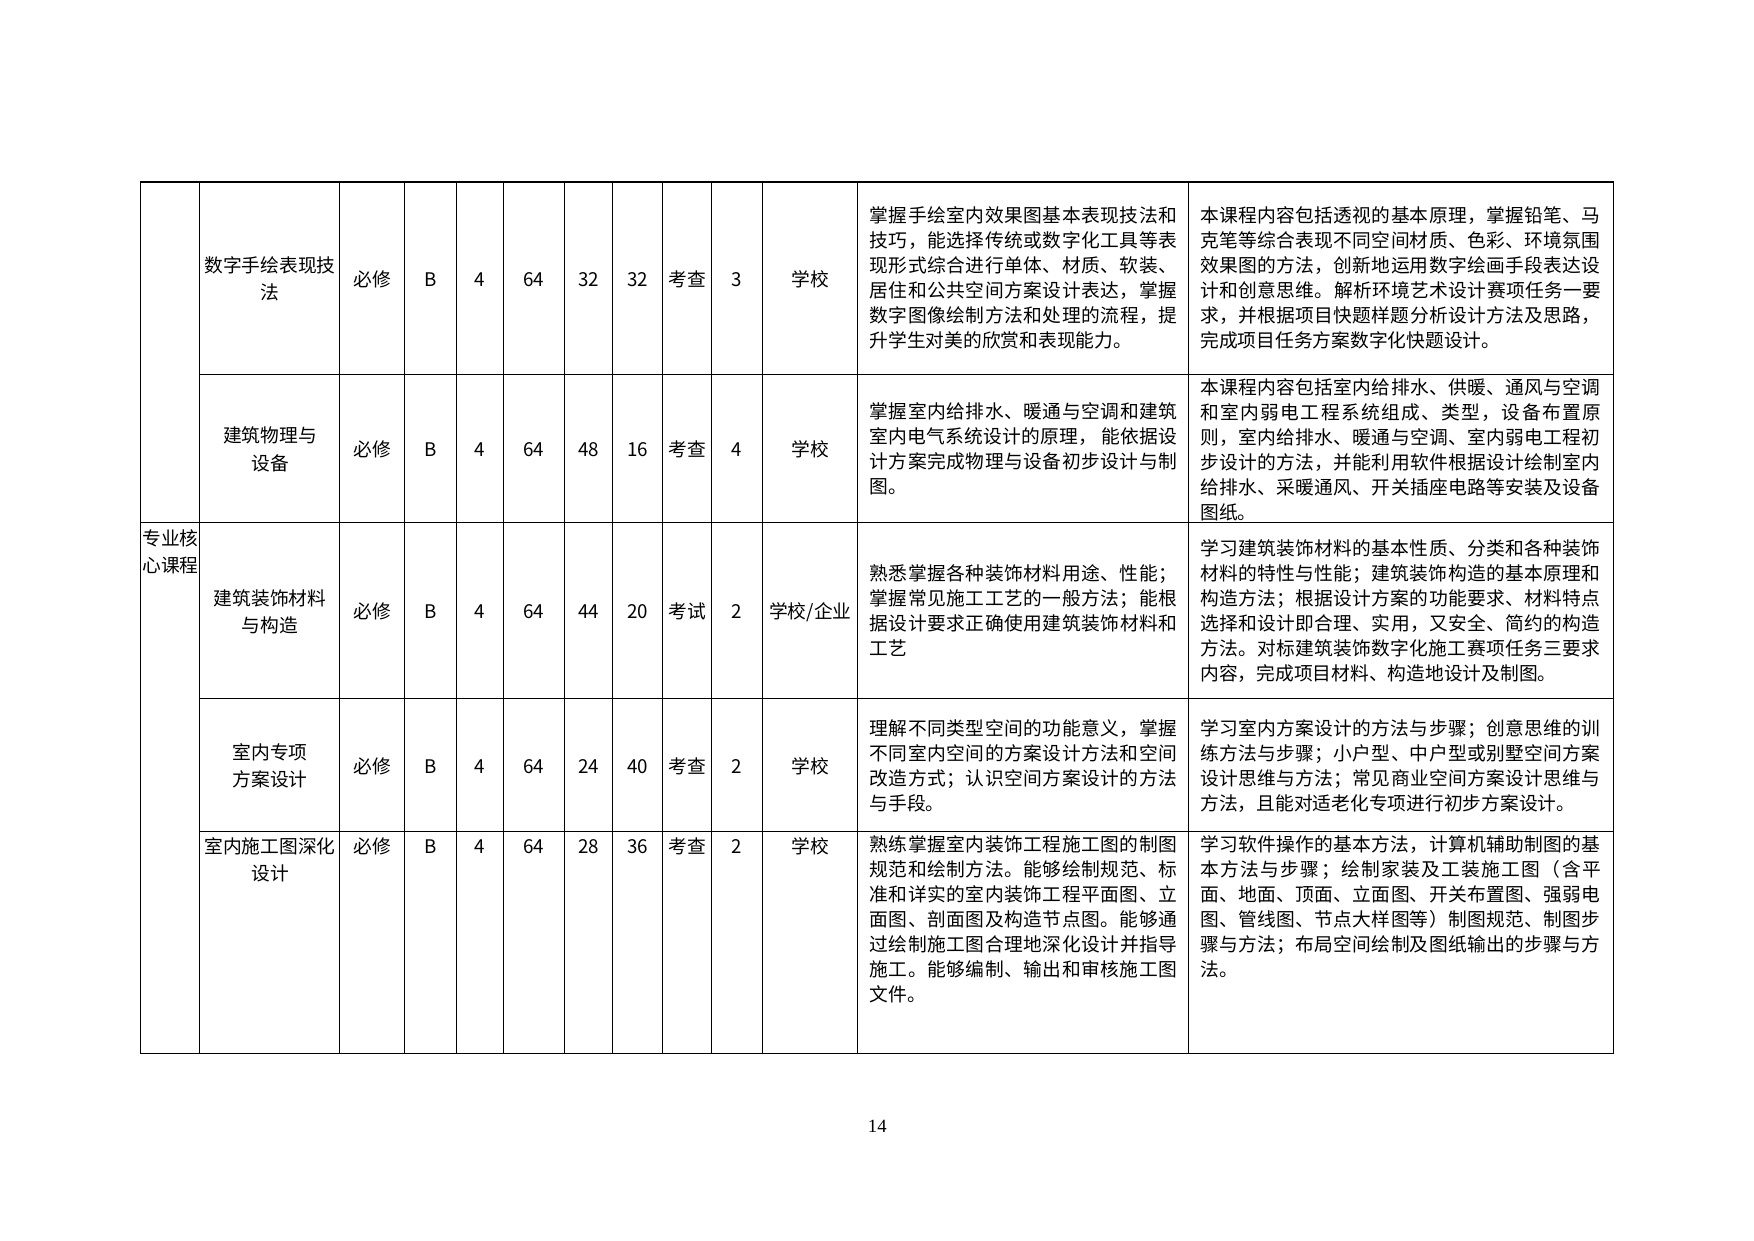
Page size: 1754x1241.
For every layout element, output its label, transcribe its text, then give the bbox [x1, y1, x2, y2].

table_cell 学习建筑装饰材料的基本性质、分类和各种装饰材料的特性与性能；建筑装饰构造的基本原理和构造方法；根据设计方案的功能要求、材料特点选择和设计即合理、实用，又安全、简约的构造方法。对标建筑装饰数字化施工赛项任务三要求内容，完成项目材料、构造地设计及制图。 [1189, 523, 1613, 698]
table_cell 64 [504, 375, 564, 522]
table_cell 4 [457, 375, 503, 522]
table_cell 学校 [763, 699, 857, 831]
table_cell 44 [565, 523, 612, 698]
table_cell 4 [457, 832, 503, 1052]
table_cell 理解不同类型空间的功能意义，掌握不同室内空间的方案设计方法和空间改造方式；认识空间方案设计的方法与手段。 [858, 699, 1188, 831]
table_cell 掌握室内给排水、暖通与空调和建筑室内电气系统设计的原理， 能依据设计方案完成物理与设备初步设计与制图。 [858, 375, 1188, 522]
table_cell 学习室内方案设计的方法与步骤；创意思维的训练方法与步骤；小户型、中户型或别墅空间方案设计思维与方法；常见商业空间方案设计思维与方法，且能对适老化专项进行初步方案设计。 [1189, 699, 1613, 831]
table_cell 4 [457, 699, 503, 831]
table_cell 16 [613, 375, 662, 522]
table_cell B [405, 183, 456, 373]
table_cell 48 [565, 375, 612, 522]
table_cell 40 [613, 699, 662, 831]
table_cell 室内专项 方案设计 [200, 699, 339, 831]
table_cell 必修 [340, 183, 404, 373]
table_cell 3 [712, 183, 762, 373]
table_cell 32 [565, 183, 612, 373]
table_cell 64 [504, 183, 564, 373]
table_cell 考查 [663, 375, 711, 522]
table_cell 学校/企业 [763, 523, 857, 698]
table_cell 64 [504, 699, 564, 831]
table_cell 2 [712, 523, 762, 698]
table_cell 32 [613, 183, 662, 373]
table_cell B [405, 375, 456, 522]
table_cell B [405, 523, 456, 698]
table_cell 室内施工图深化设计 [200, 832, 339, 1052]
table_cell 学习软件操作的基本方法，计算机辅助制图的基本方法与步骤；绘制家装及工装施工图（含平面、地面、顶面、立面图、开关布置图、强弱电图、管线图、节点大样图等）制图规范、制图步骤与方法；布局空间绘制及图纸输出的步骤与方法。 [1189, 832, 1613, 1052]
table_cell B [405, 832, 456, 1052]
table_cell 学校 [763, 832, 857, 1052]
table_cell 数字手绘表现技法 [200, 183, 339, 373]
table_cell 学校 [763, 375, 857, 522]
table_cell 必修 [340, 375, 404, 522]
table_cell B [405, 699, 456, 831]
table_cell 本课程内容包括透视的基本原理，掌握铅笔、马克笔等综合表现不同空间材质、色彩、环境氛围效果图的方法，创新地运用数字绘画手段表达设计和创意思维。解析环境艺术设计赛项任务一要求，并根据项目快题样题分析设计方法及思路，完成项目任务方案数字化快题设计。 [1189, 183, 1613, 373]
table_cell 考查 [663, 183, 711, 373]
table_cell 64 [504, 832, 564, 1052]
table_cell 本课程内容包括室内给排水、供暖、通风与空调和室内弱电工程系统组成、类型，设备布置原则，室内给排水、暖通与空调、室内弱电工程初步设计的方法，并能利用软件根据设计绘制室内给排水、采暖通风、开关插座电路等安装及设备图纸。 [1189, 375, 1613, 522]
table_cell 建筑装饰材料 与构造 [200, 523, 339, 698]
table_cell 掌握手绘室内效果图基本表现技法和技巧，能选择传统或数字化工具等表现形式综合进行单体、材质、软装、居住和公共空间方案设计表达，掌握数字图像绘制方法和处理的流程，提升学生对美的欣赏和表现能力。 [858, 183, 1188, 373]
table_cell 考试 [663, 523, 711, 698]
table_cell 必修 [340, 832, 404, 1052]
table_cell 熟悉掌握各种装饰材料用途、性能；掌握常见施工工艺的一般方法；能根据设计要求正确使用建筑装饰材料和工艺 [858, 523, 1188, 698]
table_cell 2 [712, 832, 762, 1052]
table_cell 64 [504, 523, 564, 698]
table_cell 必修 [340, 699, 404, 831]
table_cell 必修 [340, 523, 404, 698]
table_cell 学校 [763, 183, 857, 373]
table_cell 36 [613, 832, 662, 1052]
table_cell 24 [565, 699, 612, 831]
table_cell 专业核心课程 [141, 523, 199, 1052]
table_cell 熟练掌握室内装饰工程施工图的制图规范和绘制方法。能够绘制规范、标准和详实的室内装饰工程平面图、立面图、剖面图及构造节点图。能够通过绘制施工图合理地深化设计并指导施工。能够编制、输出和审核施工图文件。 [858, 832, 1188, 1052]
table_cell 28 [565, 832, 612, 1052]
table_cell 建筑物理与 设备 [200, 375, 339, 522]
table_cell 考查 [663, 832, 711, 1052]
table_cell 4 [457, 183, 503, 373]
table_cell 考查 [663, 699, 711, 831]
table_cell 4 [457, 523, 503, 698]
table_cell 2 [712, 699, 762, 831]
table_cell 20 [613, 523, 662, 698]
table_cell 4 [712, 375, 762, 522]
